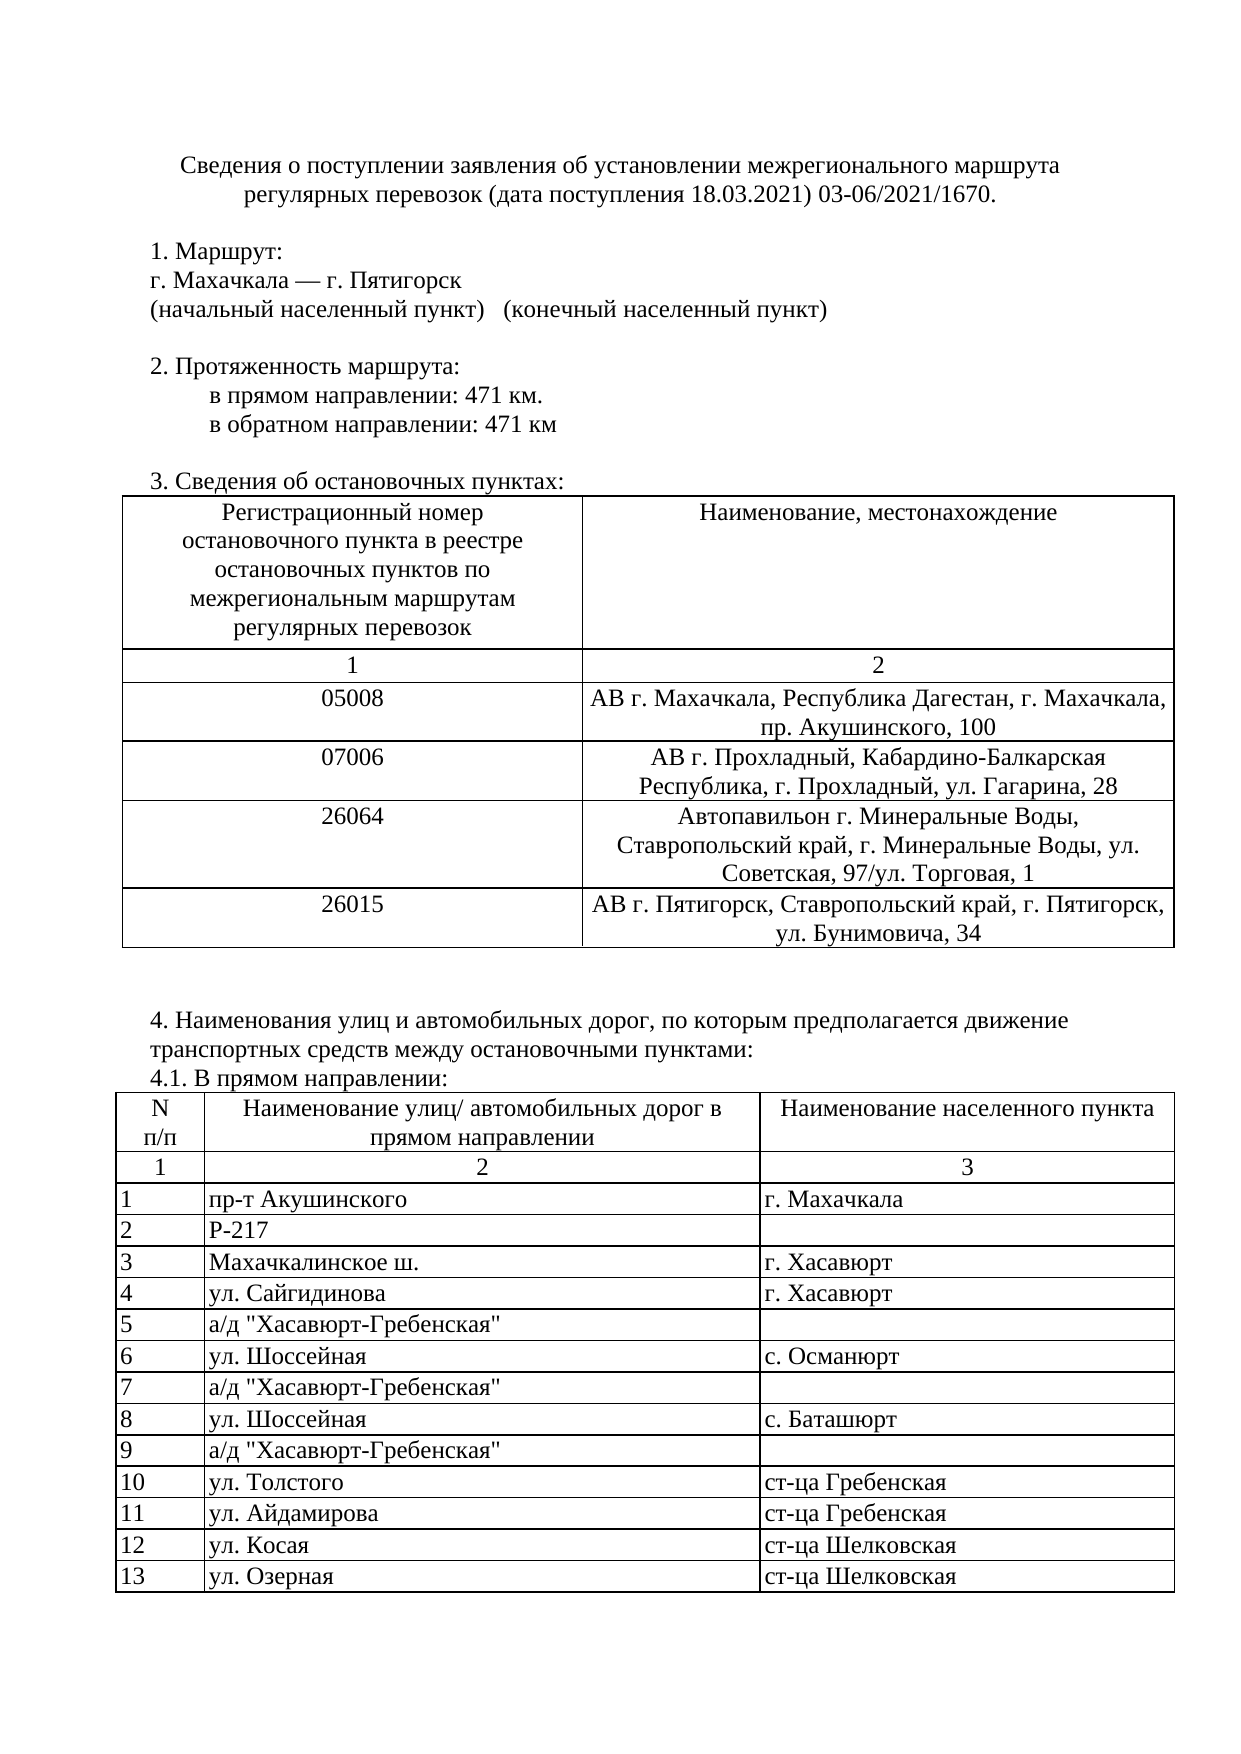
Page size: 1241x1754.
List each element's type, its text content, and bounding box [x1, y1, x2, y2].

table_cell 07006 [123, 742, 582, 799]
table_header Регистрационный номер остановочного пункта в реестре остановочных пунктов по межрегиональным маршрутам регулярных перевозок [123, 497, 582, 648]
table_cell а/д "Хасавюрт-Гребенская" [205, 1310, 759, 1339]
table_cell 1 [117, 1184, 204, 1214]
table_cell 4 [117, 1278, 204, 1308]
table_cell 7 [117, 1373, 204, 1402]
table_cell ул. Толстого [205, 1467, 759, 1497]
text г. Махачкала — г. Пятигорск [150, 265, 1090, 294]
table_cell Автопавильон г. Минеральные Воды, Ставропольский край, г. Минеральные Воды, ул. Советская, 97/ул. Торговая, 1 [583, 801, 1173, 887]
text 1. Маршрут: [150, 236, 1090, 265]
table_cell 6 [117, 1341, 204, 1371]
table_cell АВ г. Махачкала, Республика Дагестан, г. Махачкала, пр. Акушинского, 100 [583, 683, 1173, 740]
text в обратном направлении: 471 км [150, 409, 1090, 437]
table_cell 26015 [123, 889, 582, 946]
table_cell г. Хасавюрт [761, 1278, 1174, 1308]
table_cell г. Махачкала [761, 1184, 1174, 1214]
table_cell [761, 1215, 1174, 1245]
table_cell с. Османюрт [761, 1341, 1174, 1371]
text 4. Наименования улиц и автомобильных дорог, по которым предполагается движение транспортных средств между остановочными пунктами: [150, 1005, 1090, 1063]
table_cell 05008 [123, 683, 582, 740]
table_cell 8 [117, 1404, 204, 1434]
table_cell ст-ца Гребенская [761, 1467, 1174, 1497]
text 2. Протяженность маршрута: [150, 351, 1090, 380]
table_cell а/д "Хасавюрт-Гребенская" [205, 1373, 759, 1402]
table_cell АВ г. Прохладный, Кабардино-Балкарская Республика, г. Прохладный, ул. Гагарина, 28 [583, 742, 1173, 799]
table_cell 1 [123, 650, 582, 681]
table_cell ул. Косая [205, 1530, 759, 1560]
table_header Наименование улиц/ автомобильных дорог в прямом направлении [205, 1093, 759, 1151]
table_cell ул. Айдамирова [205, 1498, 759, 1528]
table_cell ул. Озерная [205, 1561, 759, 1591]
table_cell 11 [117, 1498, 204, 1528]
text 3. Сведения об остановочных пунктах: [150, 466, 1090, 495]
table_cell а/д "Хасавюрт-Гребенская" [205, 1436, 759, 1465]
table_cell Махачкалинское ш. [205, 1247, 759, 1277]
text (начальный населенный пункт) (конечный населенный пункт) [150, 294, 1090, 322]
table_cell 9 [117, 1436, 204, 1465]
table_header Наименование населенного пункта [761, 1093, 1174, 1151]
table_cell г. Хасавюрт [761, 1247, 1174, 1277]
table_header Наименование, местонахождение [583, 497, 1173, 648]
table_cell с. Баташюрт [761, 1404, 1174, 1434]
table_cell 5 [117, 1310, 204, 1339]
table_cell [761, 1436, 1174, 1465]
text в прямом направлении: 471 км. [150, 380, 1090, 409]
table_cell 1 [117, 1152, 204, 1182]
table_header N п/п [117, 1093, 204, 1151]
table_cell [761, 1310, 1174, 1339]
table_cell ст-ца Гребенская [761, 1498, 1174, 1528]
table_cell 3 [761, 1152, 1174, 1182]
table_cell пр-т Акушинского [205, 1184, 759, 1214]
table_cell ул. Шоссейная [205, 1341, 759, 1371]
table_cell Р-217 [205, 1215, 759, 1245]
table_cell [761, 1373, 1174, 1402]
table_cell ул. Шоссейная [205, 1404, 759, 1434]
table_cell 13 [117, 1561, 204, 1591]
table_cell ст-ца Шелковская [761, 1561, 1174, 1591]
table_cell 2 [583, 650, 1173, 681]
table_cell 2 [117, 1215, 204, 1245]
table_cell 26064 [123, 801, 582, 887]
table_cell 12 [117, 1530, 204, 1560]
text 4.1. В прямом направлении: [150, 1063, 1090, 1092]
table_cell 10 [117, 1467, 204, 1497]
table_cell ст-ца Шелковская [761, 1530, 1174, 1560]
table_cell ул. Сайгидинова [205, 1278, 759, 1308]
table_cell 3 [117, 1247, 204, 1277]
text Сведения о поступлении заявления об установлении межрегионального маршрута регулярных перевозок (дата поступления 18.03.2021) 03-06/2021/1670. [150, 150, 1090, 207]
table_cell 2 [205, 1152, 759, 1182]
table_cell АВ г. Пятигорск, Ставропольский край, г. Пятигорск, ул. Бунимовича, 34 [583, 889, 1173, 946]
